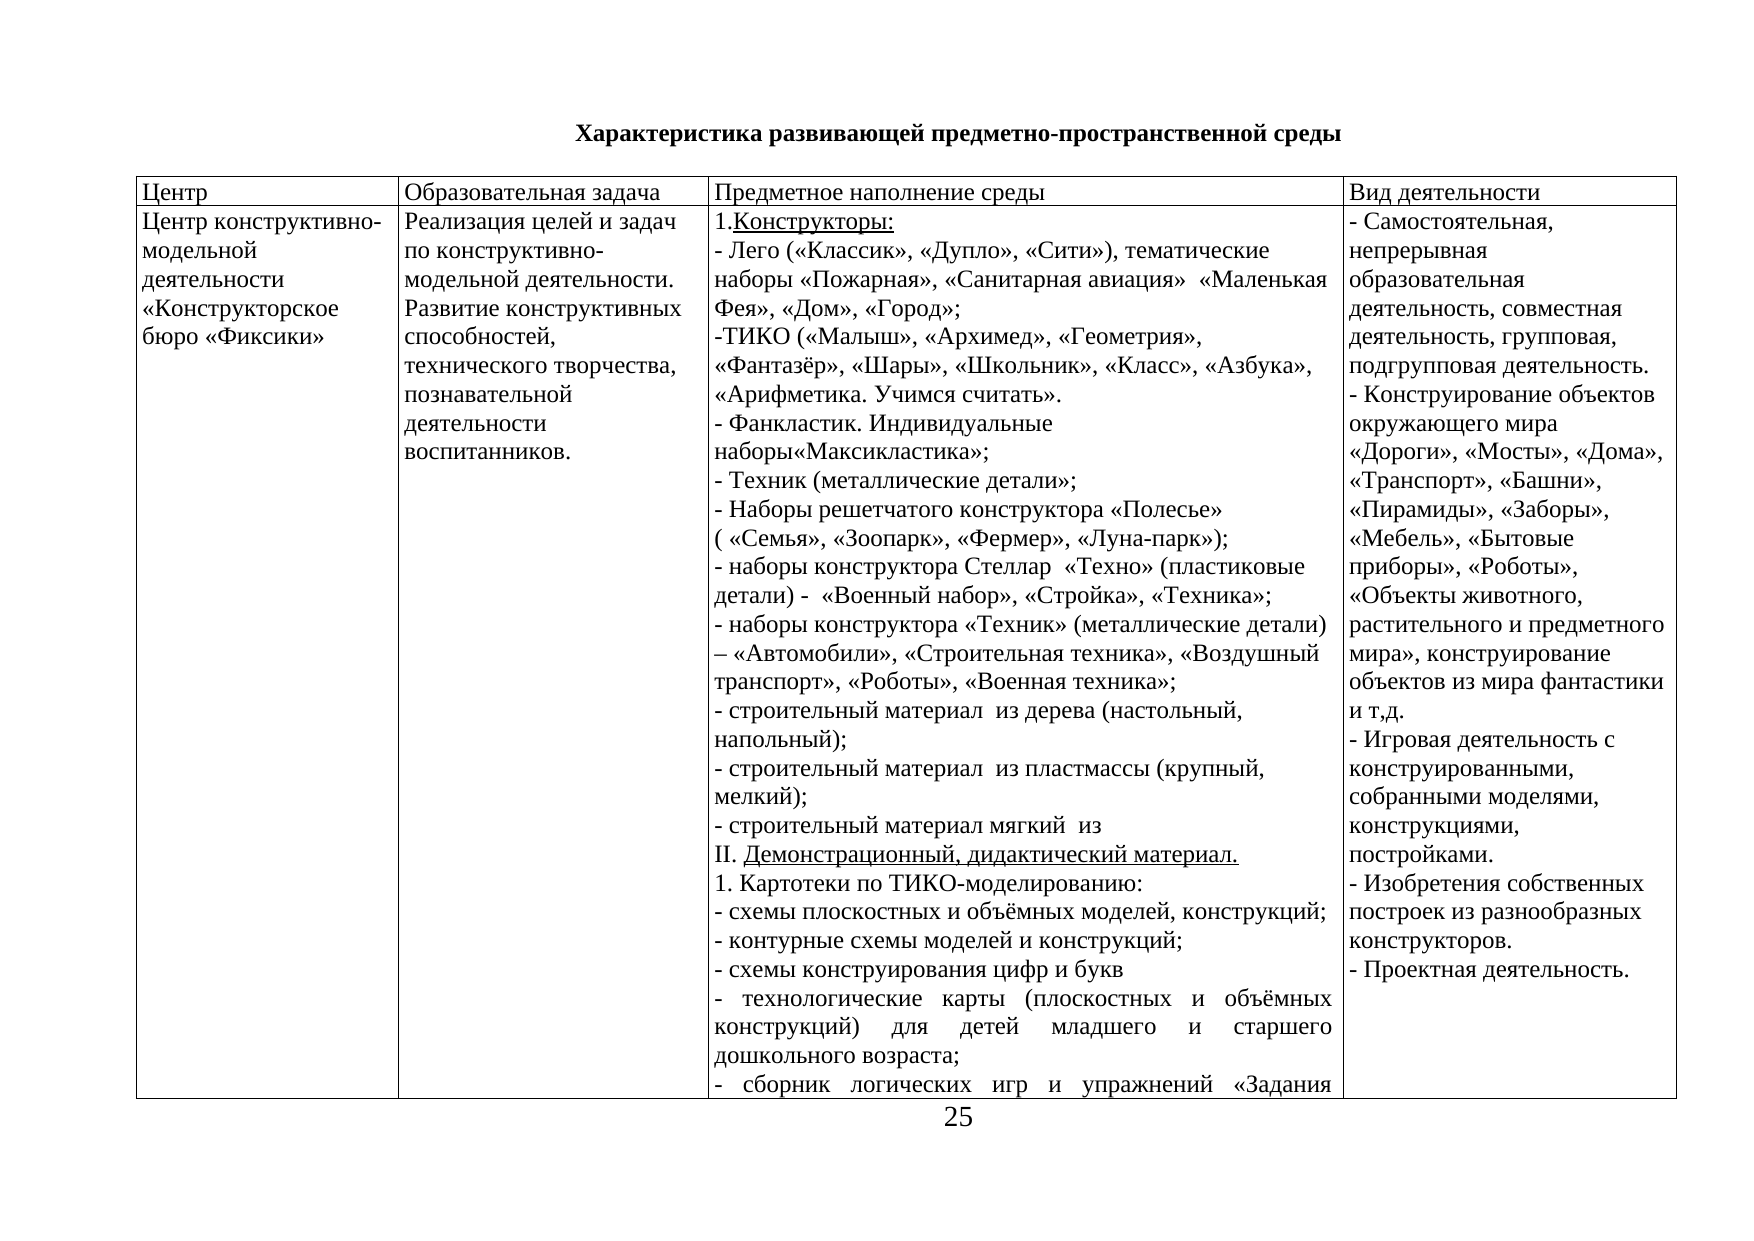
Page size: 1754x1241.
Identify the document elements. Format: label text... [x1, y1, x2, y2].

table_header Центр [137, 177, 398, 205]
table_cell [399, 206, 708, 1098]
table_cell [137, 206, 398, 1098]
table_header Вид деятельности [1344, 177, 1676, 205]
table_header Предметное наполнение среды [709, 177, 1343, 205]
table_header Образовательная задача [399, 177, 708, 205]
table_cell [1344, 206, 1676, 1098]
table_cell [709, 206, 1343, 1098]
text Характеристика развивающей предметно-пространственной среды [148, 118, 1695, 147]
